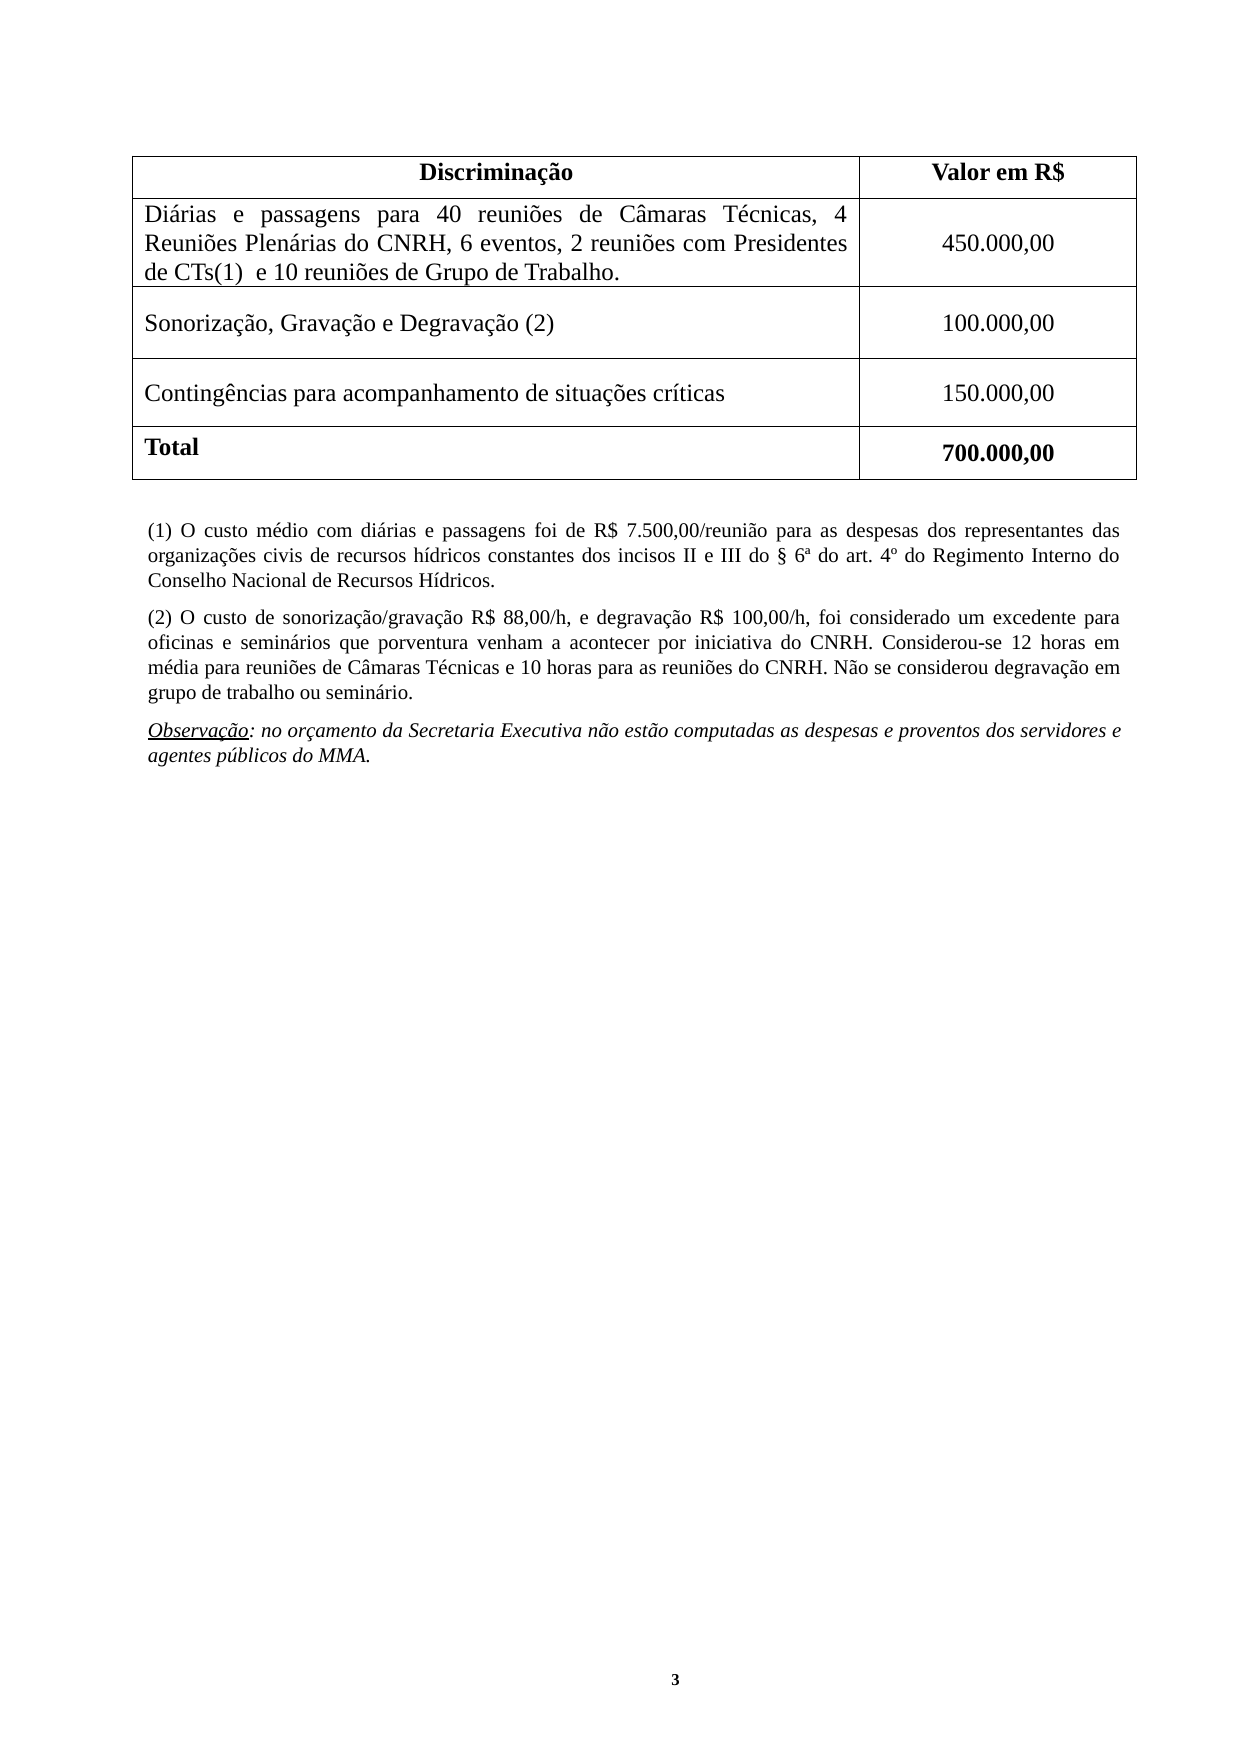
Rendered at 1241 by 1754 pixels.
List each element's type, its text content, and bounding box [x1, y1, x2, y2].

text Observação: no orçamento da Secretaria Executiva não estão computadas as despesas e proventos dos servidores e agentes públicos do MMA. [148, 717, 1122, 767]
table_cell Sonorização, Gravação e Degravação (2) [133, 287, 859, 358]
table_cell 150.000,00 [860, 359, 1136, 426]
table_cell 700.000,00 [860, 427, 1136, 478]
table_cell Diárias e passagens para 40 reuniões de Câmaras Técnicas, 4 Reuniões Plenárias do CNRH, 6 eventos, 2 reuniões com Presidentes de CTs(1) e 10 reuniões de Grupo de Trabalho. [133, 199, 859, 286]
table_cell 100.000,00 [860, 287, 1136, 358]
text (1) O custo médio com diárias e passagens foi de R$ 7.500,00/reunião para as despesas dos representantes das organizações civis de recursos hídricos constantes dos incisos II e III do § 6ª do art. 4º do Regimento Interno do Conselho Nacional de Recursos Hídricos. [148, 517, 1122, 592]
table_cell Total [133, 427, 859, 478]
table_cell 450.000,00 [860, 199, 1136, 286]
table_header Valor em R$ [860, 157, 1136, 198]
text (2) O custo de sonorização/gravação R$ 88,00/h, e degravação R$ 100,00/h, foi considerado um excedente para oficinas e seminários que porventura venham a acontecer por iniciativa do CNRH. Considerou-se 12 horas em média para reuniões de Câmaras Técnicas e 10 horas para as reuniões do CNRH. Não se considerou degravação em grupo de trabalho ou seminário. [148, 604, 1122, 704]
table_cell Contingências para acompanhamento de situações críticas [133, 359, 859, 426]
table_header Discriminação [133, 157, 859, 198]
